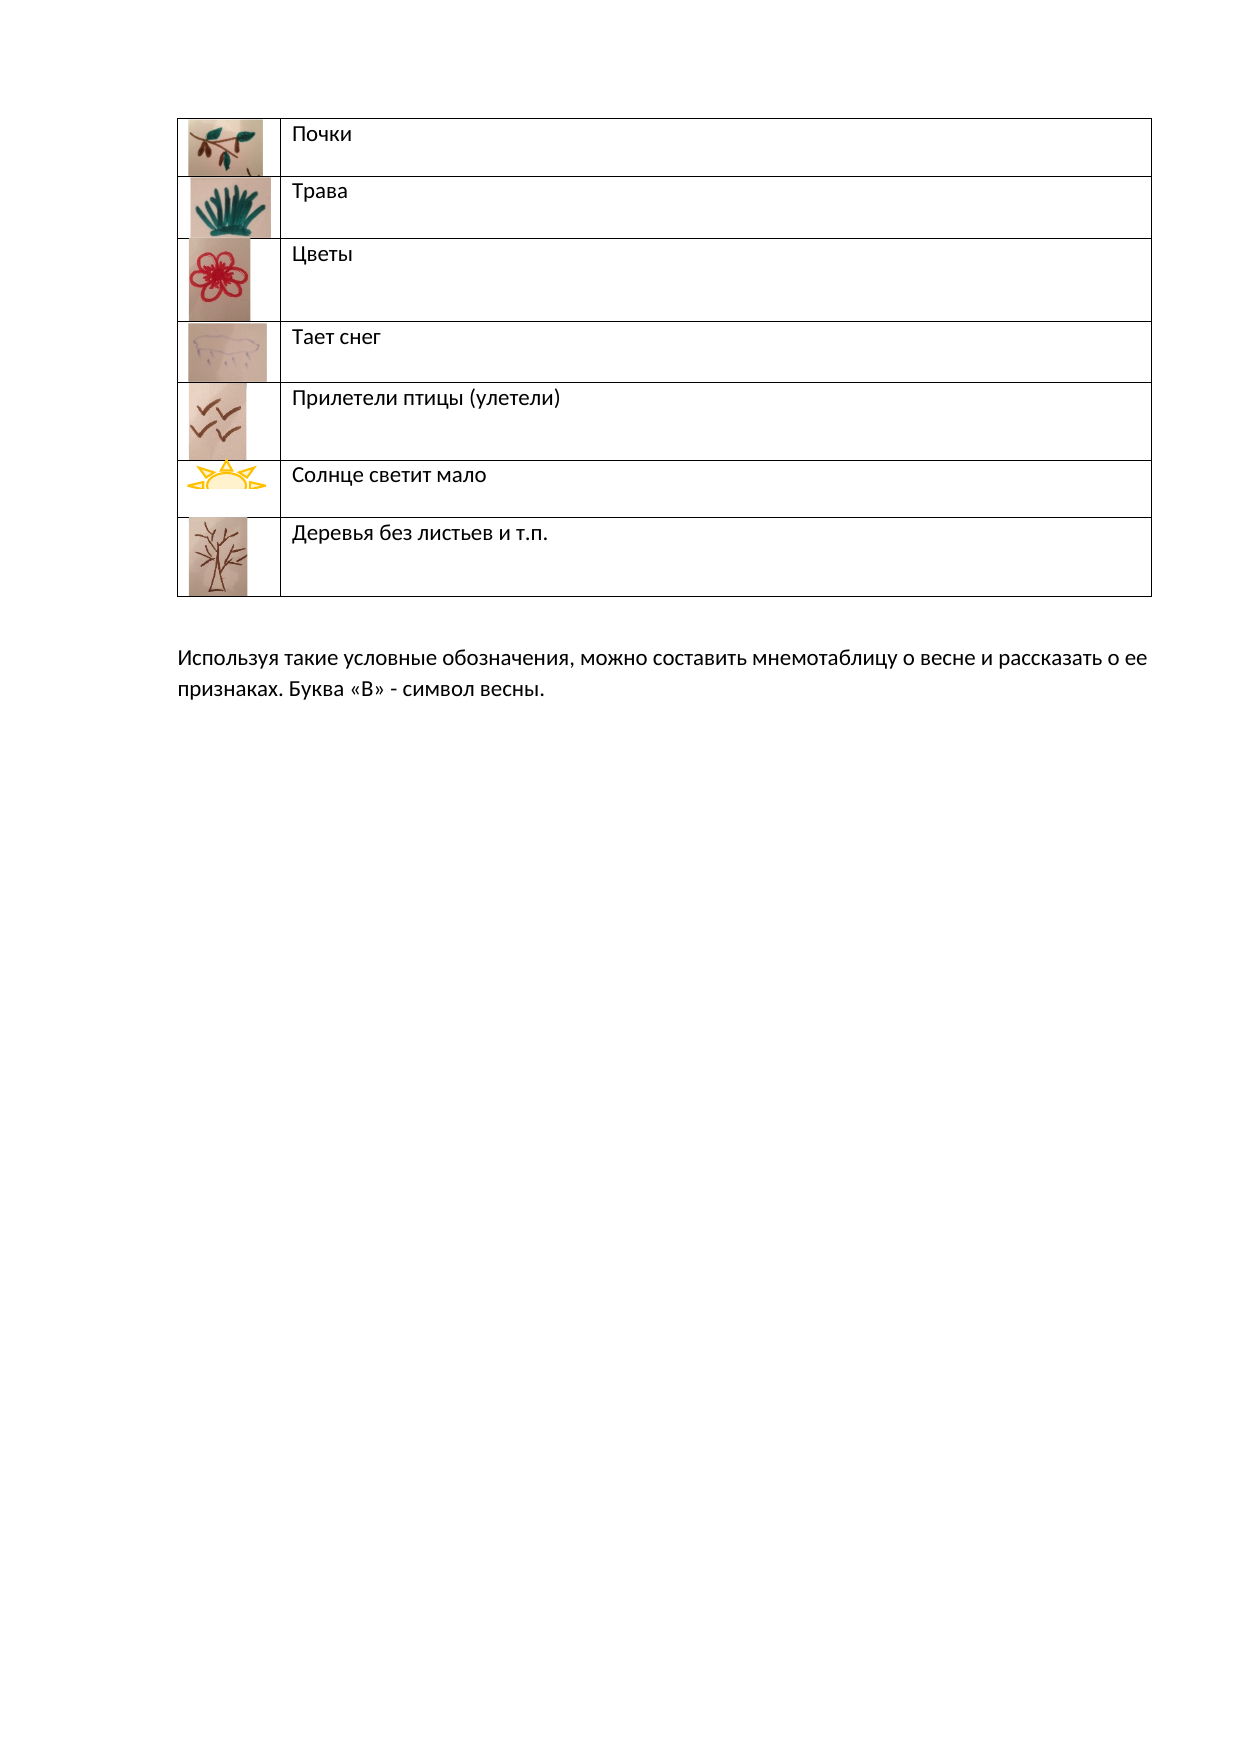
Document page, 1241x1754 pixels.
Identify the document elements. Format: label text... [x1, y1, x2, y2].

picture [189, 120, 263, 176]
picture [188, 383, 247, 460]
table_cell [178, 461, 280, 517]
table_cell [271, 177, 280, 238]
table_cell [178, 177, 190, 238]
picture [188, 238, 251, 321]
picture [189, 324, 266, 381]
table_cell [248, 518, 280, 596]
table_cell Тает снег [281, 322, 1151, 382]
table_cell Трава [281, 177, 1151, 238]
table_cell [251, 239, 280, 321]
text Используя такие условные обозначения, можно составить мнемотаблицу о весне и рассказать о ее признаках. Буква «В» - символ весны. [177, 643, 1152, 702]
table_cell Прилетели птицы (улетели) [281, 383, 1151, 459]
picture [188, 517, 248, 596]
table_cell Почки [281, 119, 1151, 176]
table_cell [263, 119, 280, 176]
table_cell [178, 518, 188, 596]
table_cell [178, 383, 188, 459]
table_cell [247, 383, 280, 459]
table_cell Деревья без листьев и т.п. [281, 518, 1151, 596]
table_cell [178, 239, 188, 321]
table_cell [178, 119, 188, 176]
table_cell Солнце светит мало [281, 461, 1151, 517]
picture [191, 178, 271, 237]
table_cell Цветы [281, 239, 1151, 321]
table_cell [178, 322, 280, 382]
